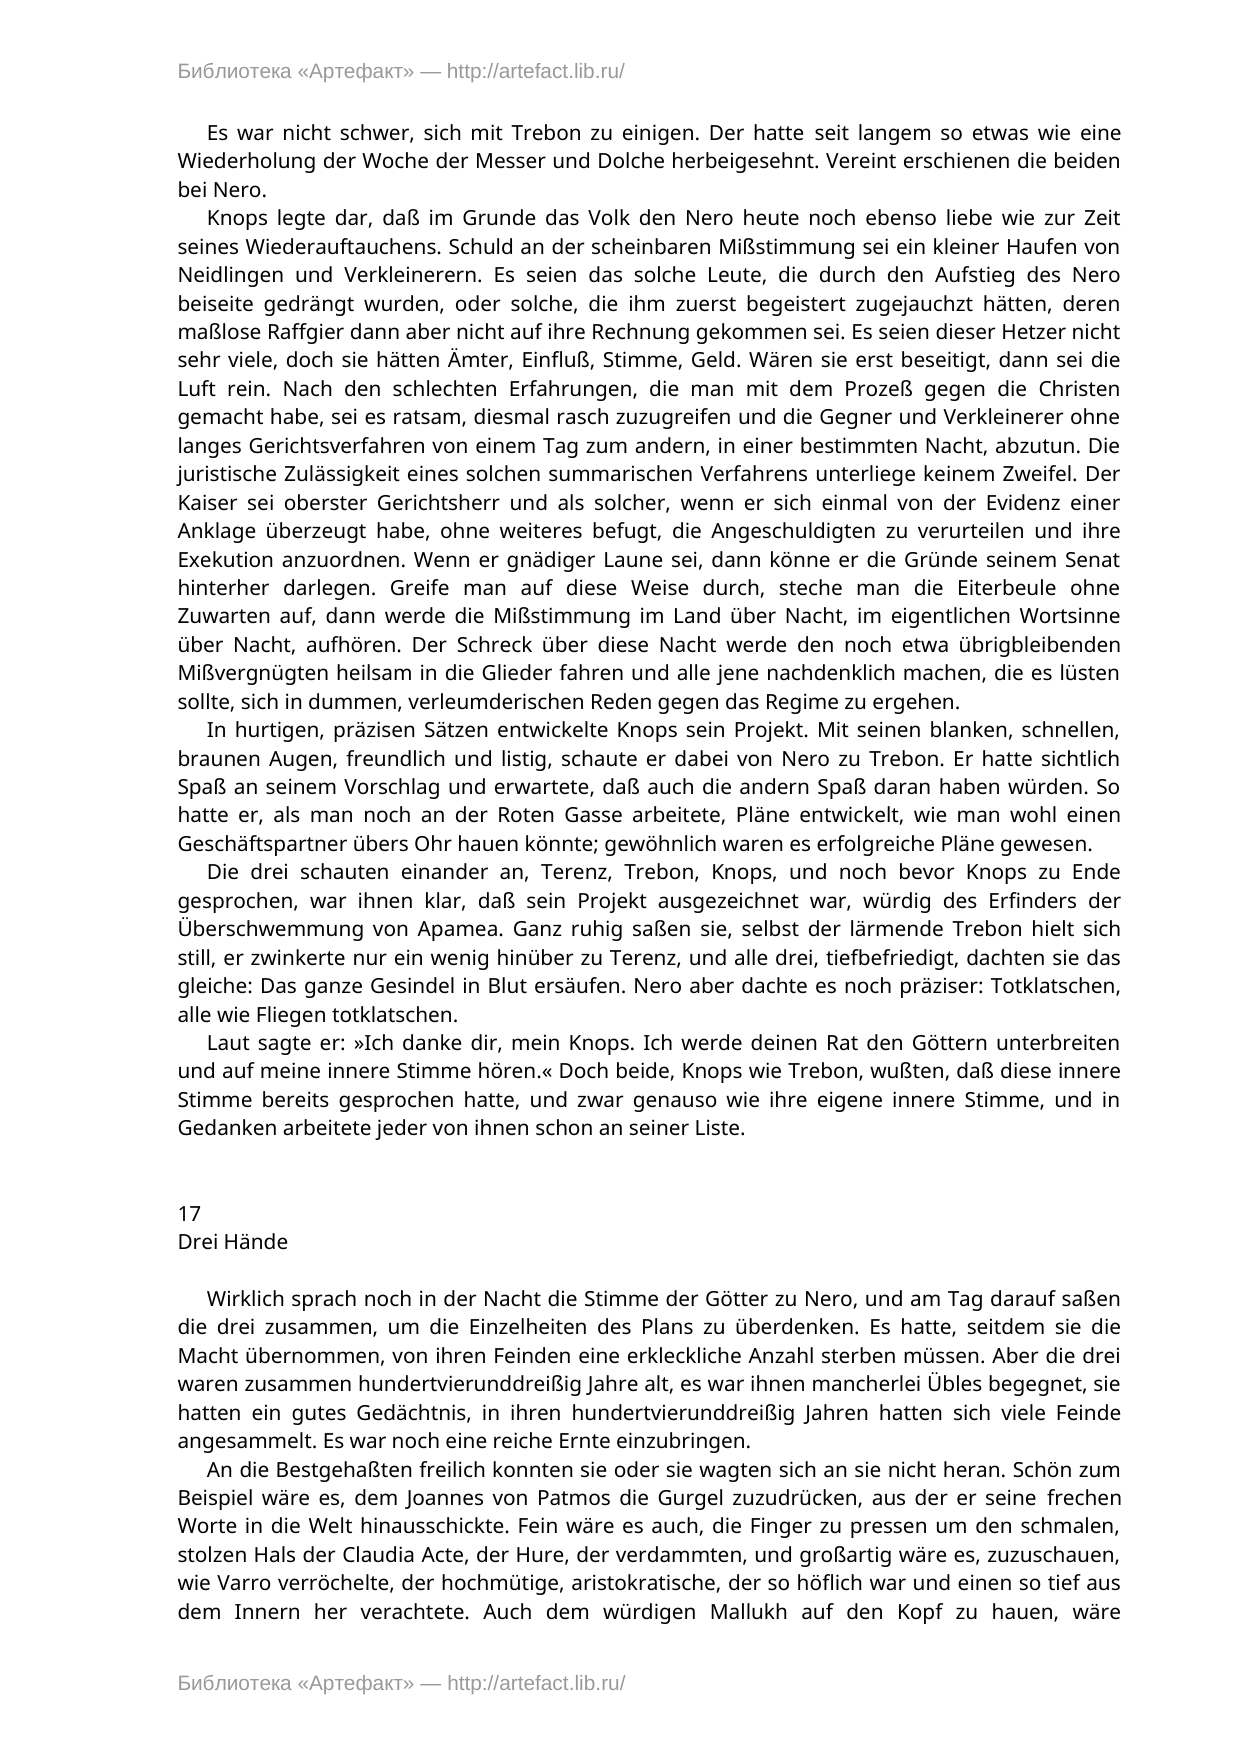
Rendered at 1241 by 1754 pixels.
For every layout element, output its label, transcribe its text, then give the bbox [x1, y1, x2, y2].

subtitle 17 [177, 1199, 1122, 1227]
text In hurtigen, präzisen Sätzen entwickelte Knops sein Projekt. Mit seinen blanken, schnellen, braunen Augen, freundlich und listig, schaute er dabei von Nero zu Trebon. Er hatte sichtlich Spaß an seinem Vorschlag und erwartete, daß auch die andern Spaß daran haben würden. So hatte er, als man noch an der Roten Gasse arbeitete, Pläne entwickelt, wie man wohl einen Geschäftspartner übers Ohr hauen könnte; gewöhnlich waren es erfolgreiche Pläne gewesen. [177, 715, 1122, 857]
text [177, 1455, 1122, 1625]
subtitle Drei Hände [177, 1227, 1122, 1256]
text Wirklich sprach noch in der Nacht die Stimme der Götter zu Nero, und am Tag darauf saßen die drei zusammen, um die Einzelheiten des Plans zu überdenken. Es hatte, seitdem sie die Macht übernommen, von ihren Feinden eine erkleckliche Anzahl sterben müssen. Aber die drei waren zusammen hundertvierunddreißig Jahre alt, es war ihnen mancherlei Übles begegnet, sie hatten ein gutes Gedächtnis, in ihren hundertvierunddreißig Jahren hatten sich viele Feinde angesammelt. Es war noch eine reiche Ernte einzubringen. [177, 1284, 1122, 1455]
text Knops legte dar, daß im Grunde das Volk den Nero heute noch ebenso liebe wie zur Zeit seines Wiederauftauchens. Schuld an der scheinbaren Mißstimmung sei ein kleiner Haufen von Neidlingen und Verkleinerern. Es seien das solche Leute, die durch den Aufstieg des Nero beiseite gedrängt wurden, oder solche, die ihm zuerst begeistert zugejauchzt hätten, deren maßlose Raffgier dann aber nicht auf ihre Rechnung gekommen sei. Es seien dieser Hetzer nicht sehr viele, doch sie hätten Ämter, Einfluß, Stimme, Geld. Wären sie erst beseitigt, dann sei die Luft rein. Nach den schlechten Erfahrungen, die man mit dem Prozeß gegen die Christen gemacht habe, sei es ratsam, diesmal rasch zuzugreifen und die Gegner und Verkleinerer ohne langes Gerichtsverfahren von einem Tag zum andern, in einer bestimmten Nacht, abzutun. Die juristische Zulässigkeit eines solchen summarischen Verfahrens unterliege keinem Zweifel. Der Kaiser sei oberster Gerichtsherr und als solcher, wenn er sich einmal von der Evidenz einer Anklage überzeugt habe, ohne weiteres befugt, die Angeschuldigten zu verurteilen und ihre Exekution anzuordnen. Wenn er gnädiger Laune sei, dann könne er die Gründe seinem Senat hinterher darlegen. Greife man auf diese Weise durch, steche man die Eiterbeule ohne Zuwarten auf, dann werde die Mißstimmung im Land über Nacht, im eigentlichen Wortsinne über Nacht, aufhören. Der Schreck über diese Nacht werde den noch etwa übrigbleibenden Mißvergnügten heilsam in die Glieder fahren und alle jene nachdenklich machen, die es lüsten sollte, sich in dummen, verleumderischen Reden gegen das Regime zu ergehen. [177, 203, 1122, 715]
text Die drei schauten einander an, Terenz, Trebon, Knops, und noch bevor Knops zu Ende gesprochen, war ihnen klar, daß sein Projekt ausgezeichnet war, würdig des Erfinders der Überschwemmung von Apamea. Ganz ruhig saßen sie, selbst der lärmende Trebon hielt sich still, er zwinkerte nur ein wenig hinüber zu Terenz, und alle drei, tiefbefriedigt, dachten sie das gleiche: Das ganze Gesindel in Blut ersäufen. Nero aber dachte es noch präziser: Totklatschen, alle wie Fliegen totklatschen. [177, 857, 1122, 1028]
text Es war nicht schwer, sich mit Trebon zu einigen. Der hatte seit langem so etwas wie eine Wiederholung der Woche der Messer und Dolche herbeigesehnt. Vereint erschienen die beiden bei Nero. [177, 118, 1122, 203]
text Laut sagte er: »Ich danke dir, mein Knops. Ich werde deinen Rat den Göttern unterbreiten und auf meine innere Stimme hören.« Doch beide, Knops wie Trebon, wußten, daß diese innere Stimme bereits gesprochen hatte, und zwar genauso wie ihre eigene innere Stimme, und in Gedanken arbeitete jeder von ihnen schon an seiner Liste. [177, 1028, 1122, 1142]
